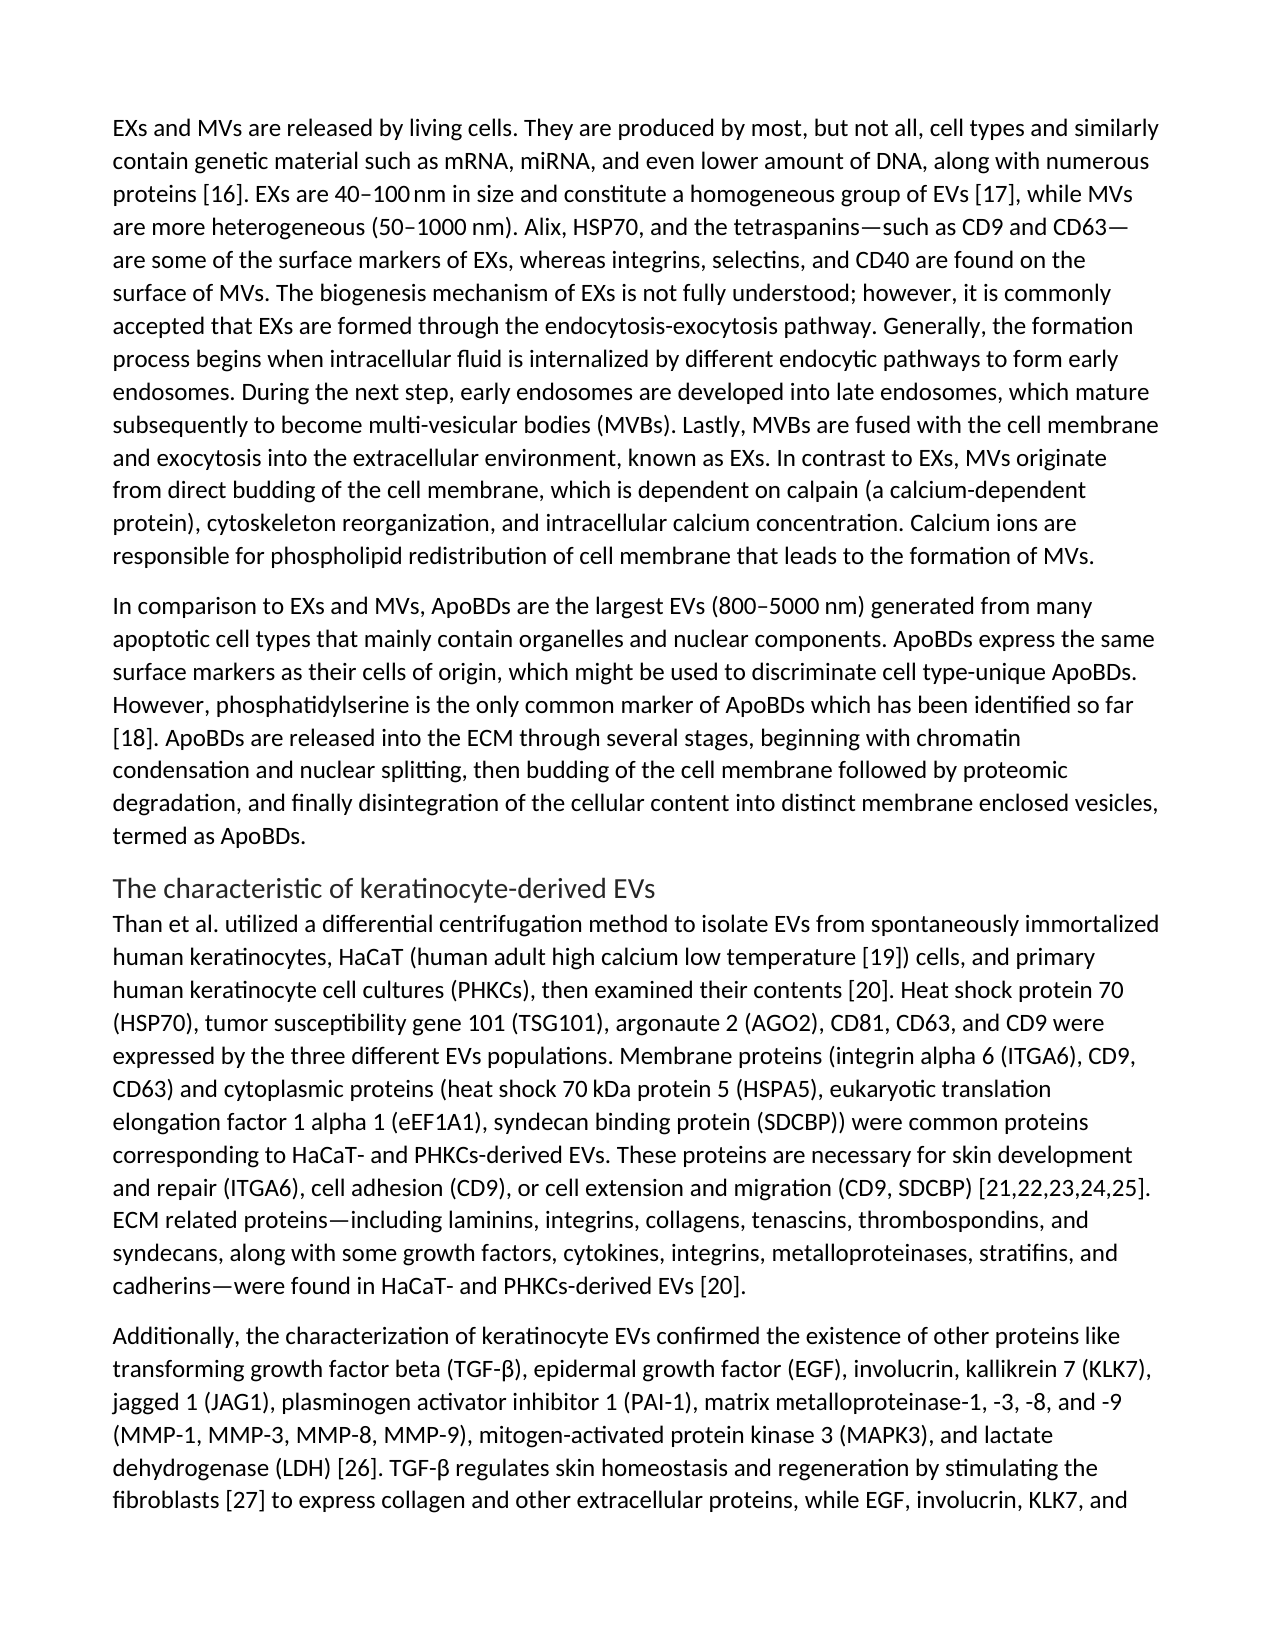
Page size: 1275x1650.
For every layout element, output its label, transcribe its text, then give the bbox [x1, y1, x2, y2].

text Than et al. utilized a differential centrifugation method to isolate EVs from spontaneously immortalized human keratinocytes, HaCaT (human adult high calcium low temperature [19]) cells, and primary human keratinocyte cell cultures (PHKCs), then examined their contents [20]. Heat shock protein 70 (HSP70), tumor susceptibility gene 101 (TSG101), argonaute 2 (AGO2), CD81, CD63, and CD9 were expressed by the three different EVs populations. Membrane proteins (integrin alpha 6 (ITGA6), CD9, CD63) and cytoplasmic proteins (heat shock 70 kDa protein 5 (HSPA5), eukaryotic translation elongation factor 1 alpha 1 (eEF1A1), syndecan binding protein (SDCBP)) were common proteins corresponding to HaCaT- and PHKCs-derived EVs. These proteins are necessary for skin development and repair (ITGA6), cell adhesion (CD9), or cell extension and migration (CD9, SDCBP) [21,22,23,24,25]. ECM related proteins—including laminins, integrins, collagens, tenascins, thrombospondins, and syndecans, along with some growth factors, cytokines, integrins, metalloproteinases, stratifins, and cadherins—were found in HaCaT- and PHKCs-derived EVs [20]. [112, 908, 1162, 1301]
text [112, 1320, 1162, 1515]
text In comparison to EXs and MVs, ApoBDs are the largest EVs (800–5000 nm) generated from many apoptotic cell types that mainly contain organelles and nuclear components. ApoBDs express the same surface markers as their cells of origin, which might be used to discriminate cell type-unique ApoBDs. However, phosphatidylserine is the only common marker of ApoBDs which has been identified so far [18]. ApoBDs are released into the ECM through several stages, beginning with chromatin condensation and nuclear splitting, then budding of the cell membrane followed by proteomic degradation, and finally disintegration of the cellular content into distinct membrane enclosed vesicles, termed as ApoBDs. [112, 590, 1162, 851]
subtitle The characteristic of keratinocyte-derived EVs [112, 870, 1162, 906]
text EXs and MVs are released by living cells. They are produced by most, but not all, cell types and similarly contain genetic material such as mRNA, miRNA, and even lower amount of DNA, along with numerous proteins [16]. EXs are 40–100 nm in size and constitute a homogeneous group of EVs [17], while MVs are more heterogeneous (50–1000 nm). Alix, HSP70, and the tetraspanins—such as CD9 and CD63—are some of the surface markers of EXs, whereas integrins, selectins, and CD40 are found on the surface of MVs. The biogenesis mechanism of EXs is not fully understood; however, it is commonly accepted that EXs are formed through the endocytosis-exocytosis pathway. Generally, the formation process begins when intracellular fluid is internalized by different endocytic pathways to form early endosomes. During the next step, early endosomes are developed into late endosomes, which mature subsequently to become multi-vesicular bodies (MVBs). Lastly, MVBs are fused with the cell membrane and exocytosis into the extracellular environment, known as EXs. In contrast to EXs, MVs originate from direct budding of the cell membrane, which is dependent on calpain (a calcium-dependent protein), cytoskeleton reorganization, and intracellular calcium concentration. Calcium ions are responsible for phospholipid redistribution of cell membrane that leads to the formation of MVs. [112, 112, 1162, 571]
